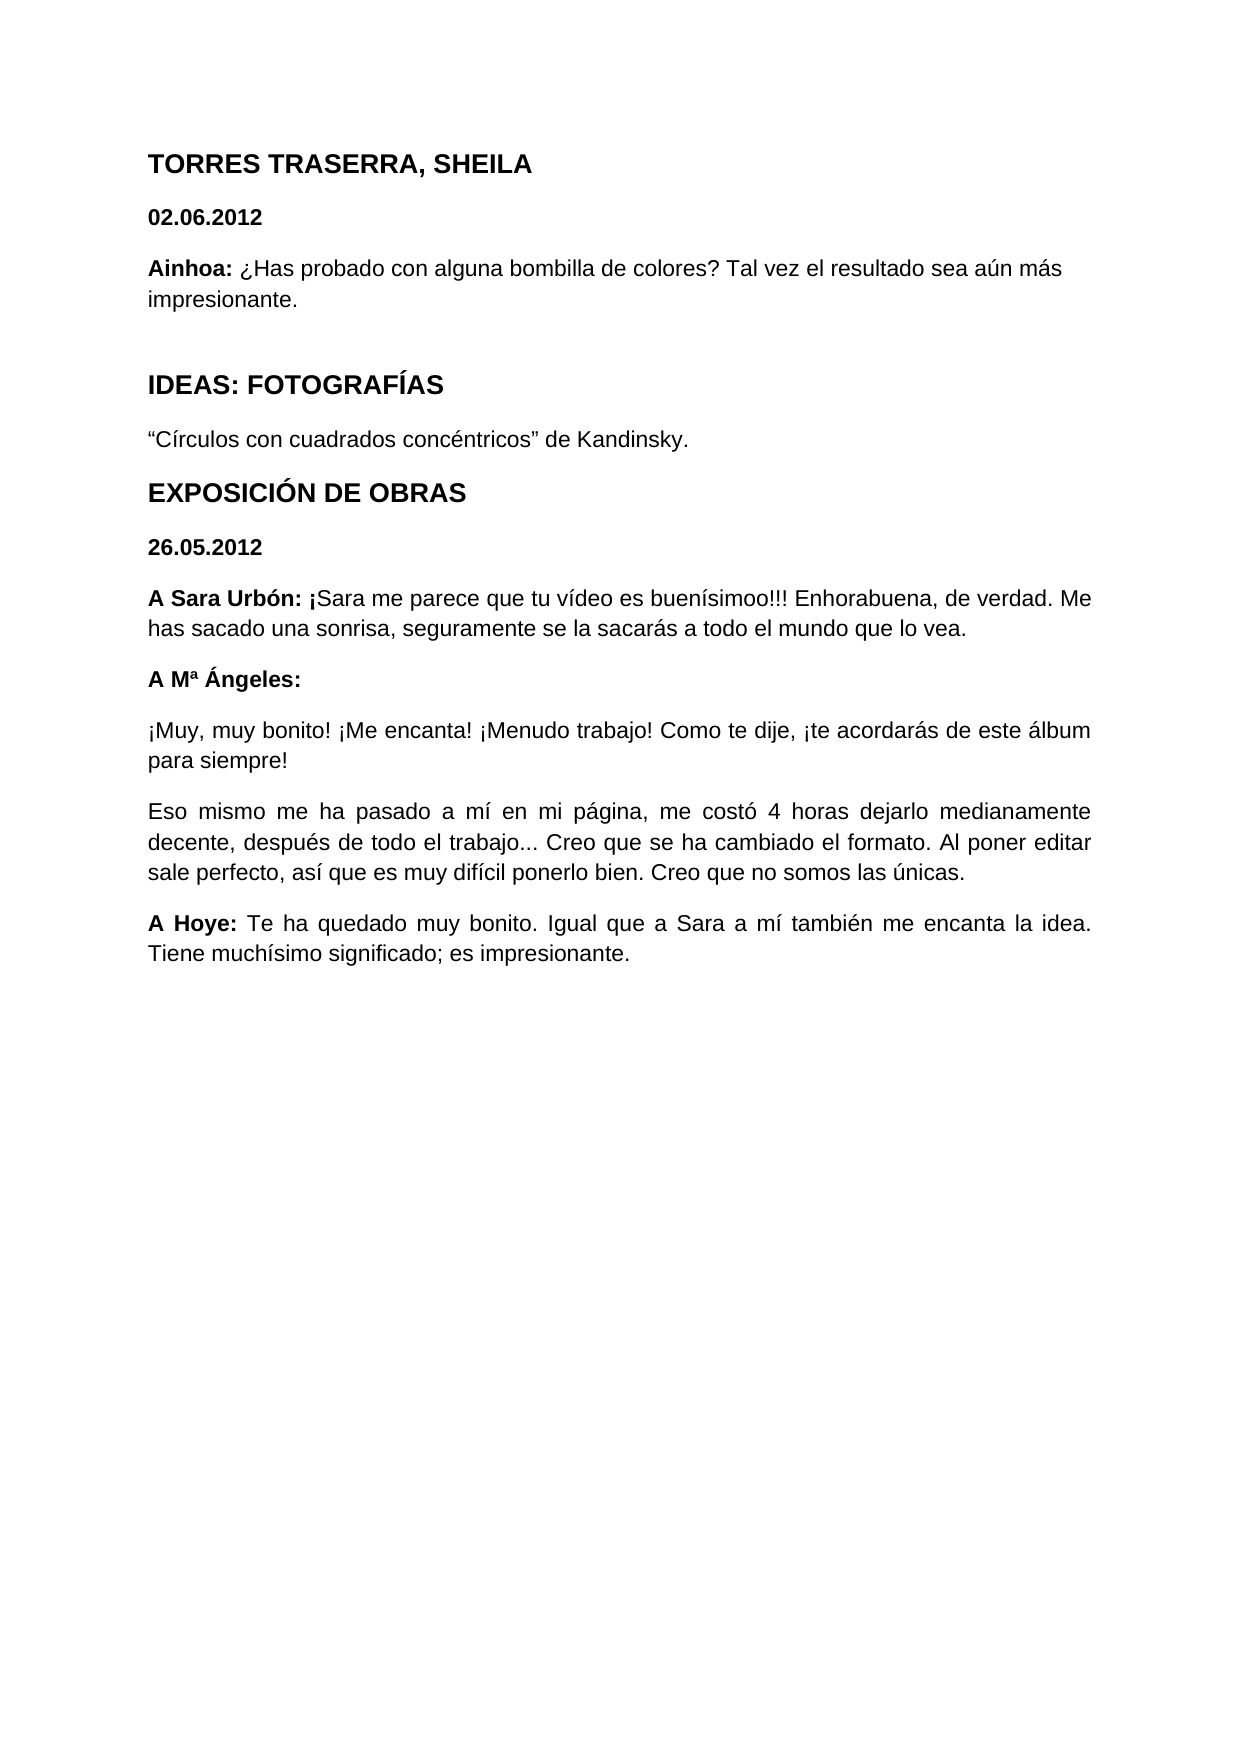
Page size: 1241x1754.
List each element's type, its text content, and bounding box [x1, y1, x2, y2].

text EXPOSICIÓN DE OBRAS [148, 477, 1093, 508]
text 26.05.2012 [148, 534, 1093, 560]
text A Mª Ángeles: [148, 666, 1093, 692]
text 02.06.2012 [148, 204, 1093, 231]
text TORRES TRASERRA, SHEILA [148, 148, 1093, 179]
text IDEAS: FOTOGRAFÍAS [148, 369, 1093, 400]
text A Hoye: Te ha quedado muy bonito. Igual que a Sara a mí también me encanta la idea. Tiene muchísimo significado; es impresionante. [148, 910, 1093, 966]
text A Sara Urbón: ¡Sara me parece que tu vídeo es buenísimoo!!! Enhorabuena, de verdad. Me has sacado una sonrisa, seguramente se la sacarás a todo el mundo que lo vea. [148, 585, 1093, 641]
text Ainhoa: ¿Has probado con alguna bombilla de colores? Tal vez el resultado sea aún más impresionante. [148, 255, 1093, 344]
text ¡Muy, muy bonito! ¡Me encanta! ¡Menudo trabajo! Como te dije, ¡te acordarás de este álbum para siempre! [148, 717, 1093, 774]
text “Círculos con cuadrados concéntricos” de Kandinsky. [148, 426, 1093, 452]
text Eso mismo me ha pasado a mí en mi página, me costó 4 horas dejarlo medianamente decente, después de todo el trabajo... Creo que se ha cambiado el formato. Al poner editar sale perfecto, así que es muy difícil ponerlo bien. Creo que no somos las únicas. [148, 798, 1093, 885]
